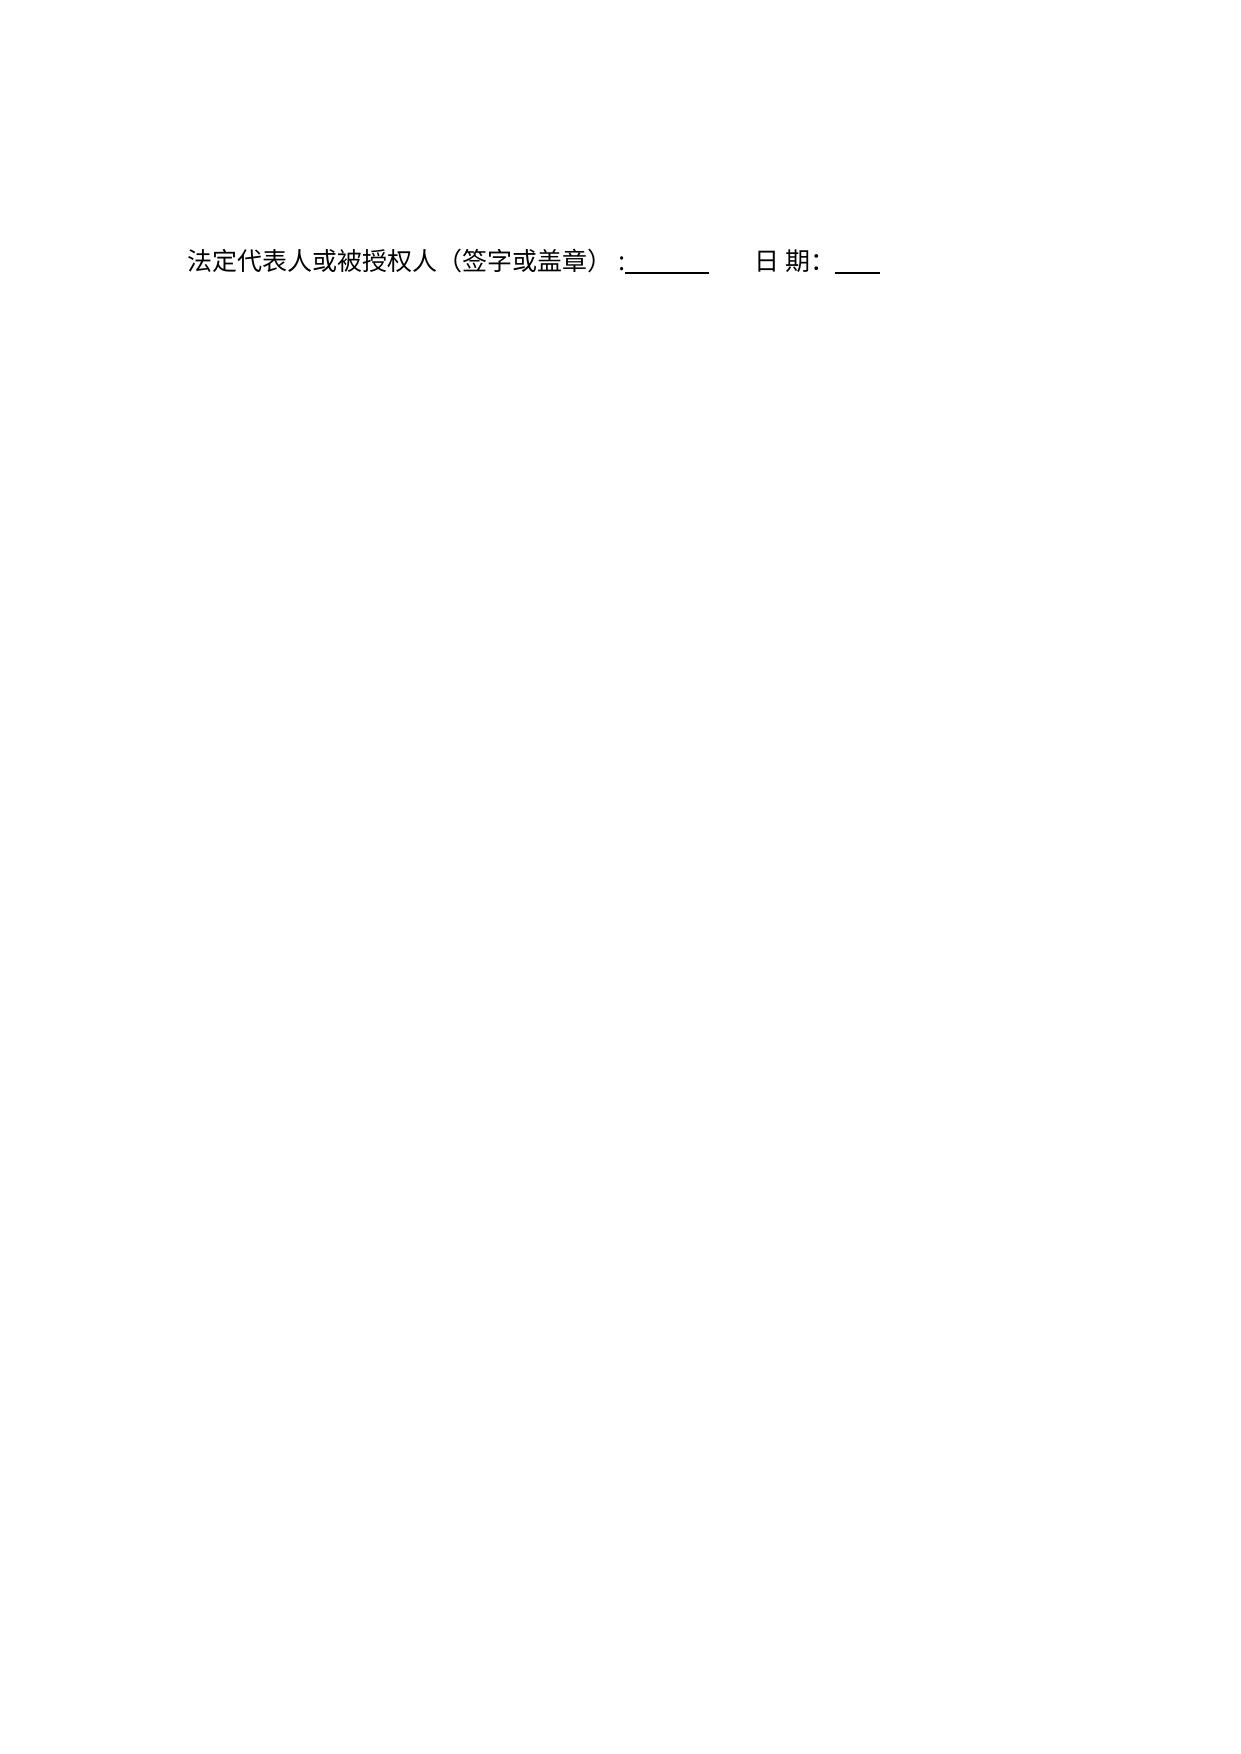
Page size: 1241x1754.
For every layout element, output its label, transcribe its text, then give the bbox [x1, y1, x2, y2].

text 法定代表人或被授权人（签字或盖章） : 日 期： [187, 227, 1053, 292]
